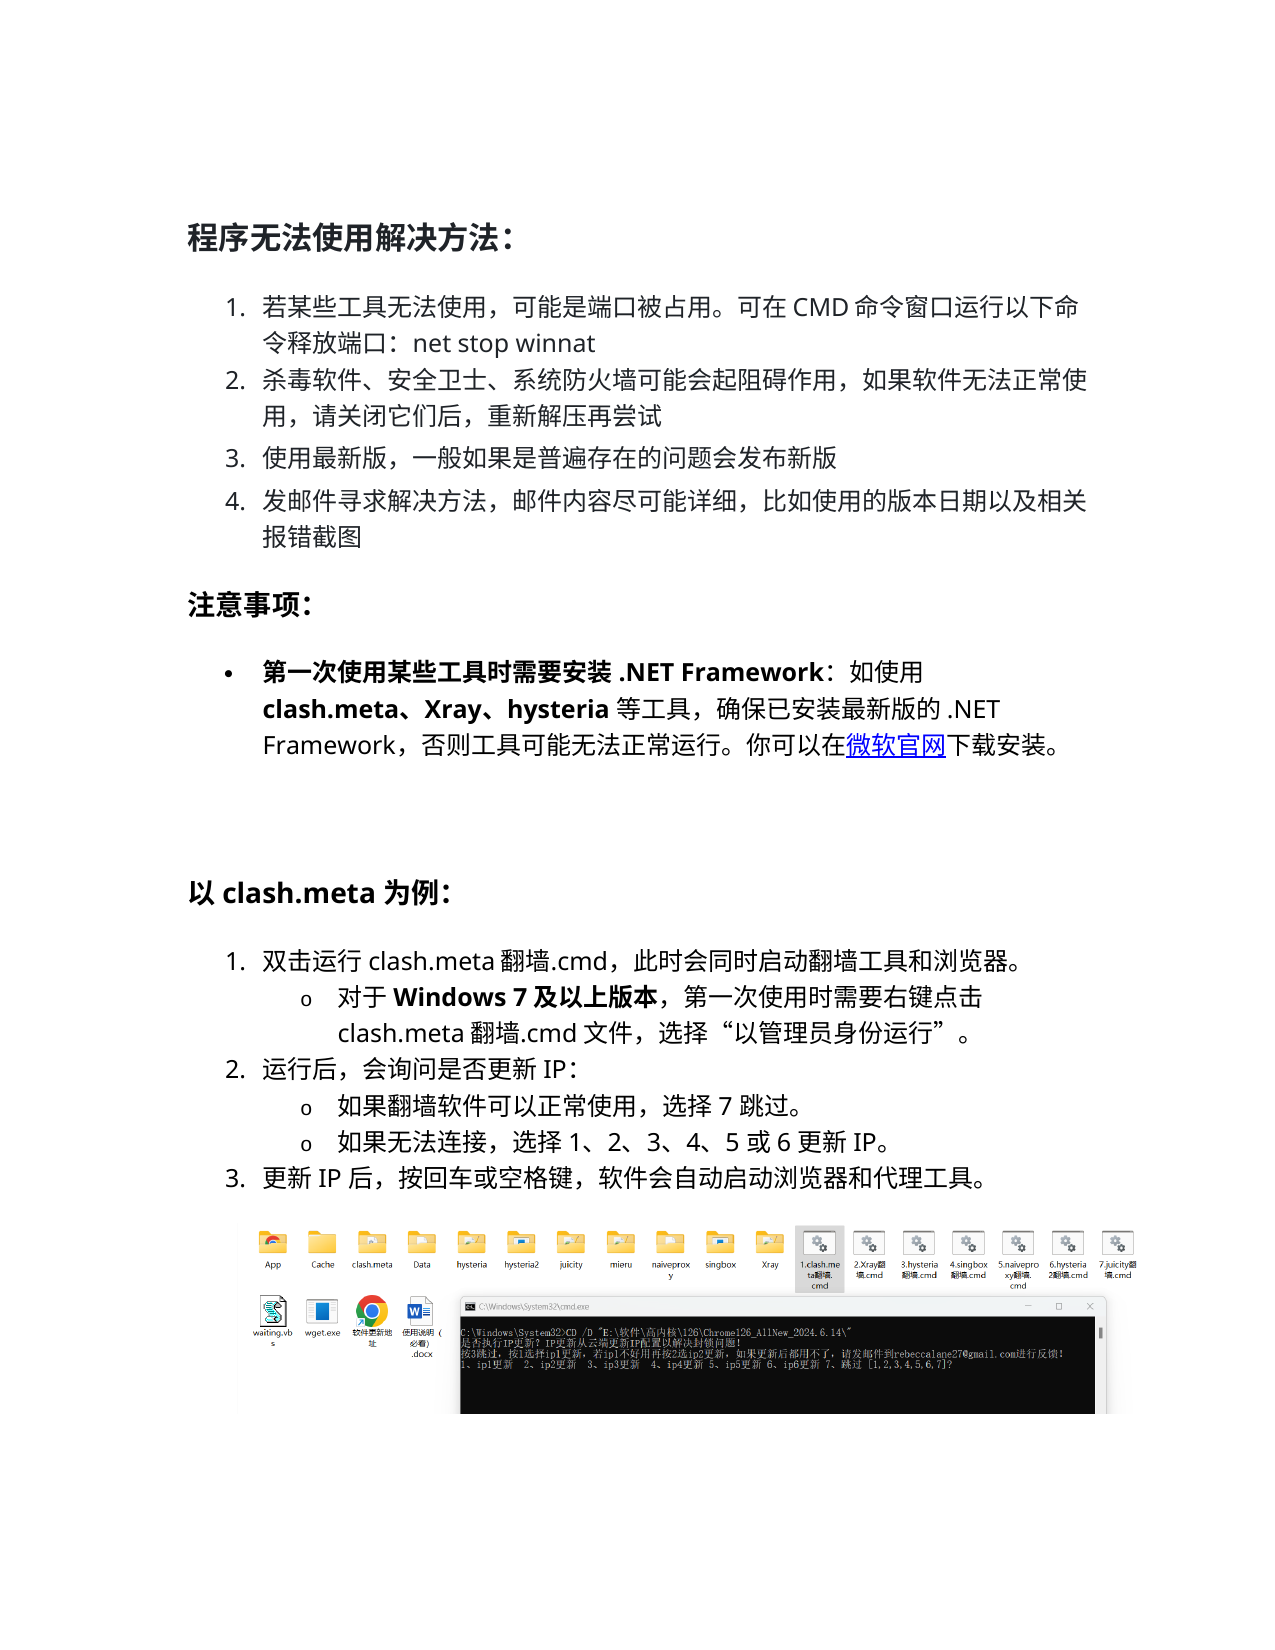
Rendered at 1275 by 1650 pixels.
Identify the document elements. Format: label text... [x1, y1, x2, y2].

list 双击运行 clash.meta翻墙.cmd，此时会同时启动翻墙工具和浏览器。 [225, 941, 1087, 977]
list 更新 IP 后，按回车或空格键，软件会自动启动浏览器和代理工具。 [225, 1158, 1087, 1195]
list 运行后，会询问是否更新 IP： [225, 1050, 1087, 1086]
list 如果无法连接，选择 1、2、3、4、5 或 6 更新 IP。 [300, 1122, 1087, 1158]
list 发邮件寻求解决方法，邮件内容尽可能详细，比如使用的版本日期以及相关报错截图 [225, 481, 1087, 554]
subtitle 程序无法使用解决方法： [187, 213, 1087, 258]
text 注意事项： [187, 583, 1087, 624]
list 若某些工具无法使用，可能是端口被占用。可在CMD命令窗口运行以下命令释放端口：net stop winnat [225, 288, 1087, 360]
list 第一次使用某些工具时需要安装 .NET Framework：如使用 clash.meta、Xray、hysteria 等工具，确保已安装最新版的 .NET Framework，否则工具可能无法正常运行。你可以在微软官网下载安装。 [225, 653, 1087, 762]
list 对于 Windows 7 及以上版本，第一次使用时需要右键点击 clash.meta翻墙.cmd 文件，选择“以管理员身份运行”。 [300, 977, 1087, 1050]
list 使用最新版，一般如果是普遍存在的问题会发布新版 [225, 439, 1087, 475]
list 如果翻墙软件可以正常使用，选择 7 跳过。 [300, 1086, 1087, 1122]
picture [237, 1223, 1138, 1414]
list 杀毒软件、安全卫士、系统防火墙可能会起阻碍作用，如果软件无法正常使用，请关闭它们后，重新解压再尝试 [225, 360, 1087, 433]
text 以 clash.meta 为例： [187, 871, 1087, 912]
